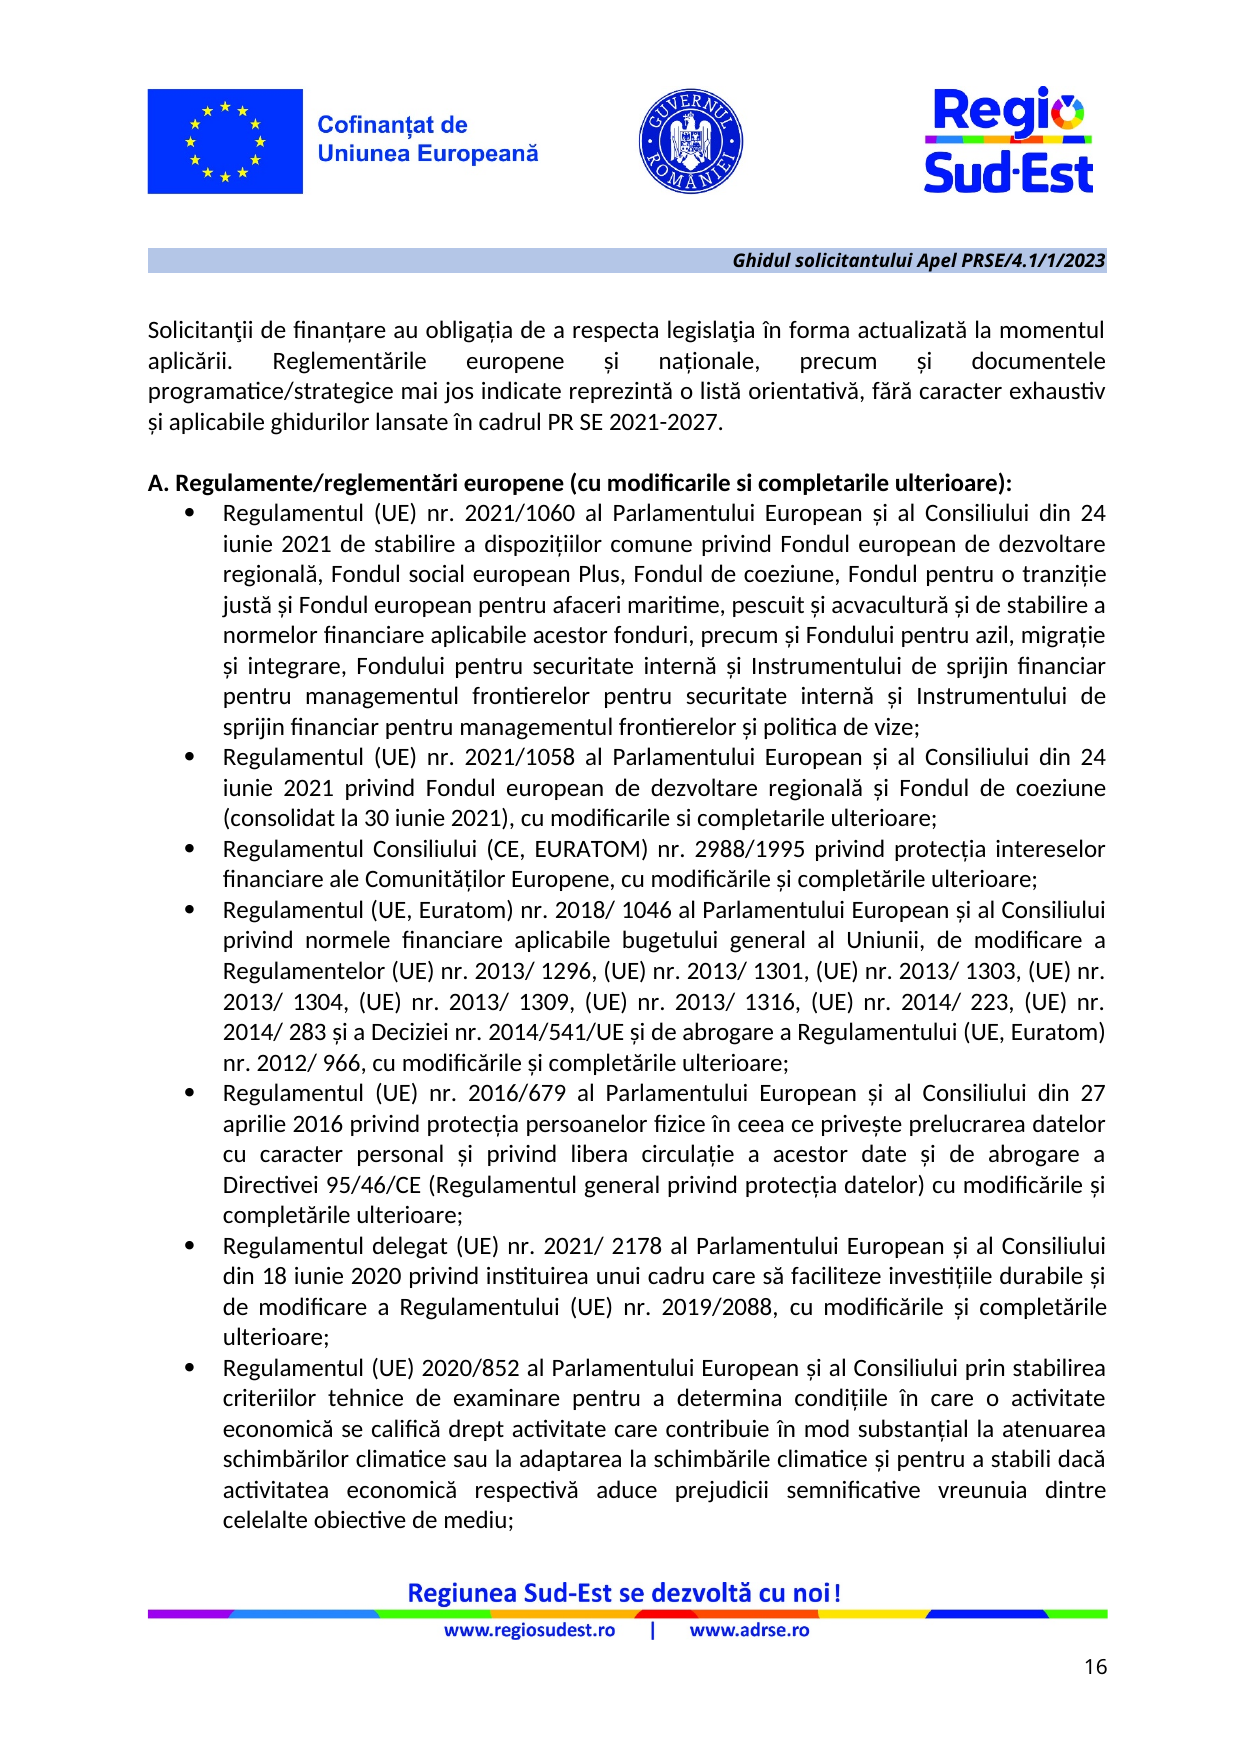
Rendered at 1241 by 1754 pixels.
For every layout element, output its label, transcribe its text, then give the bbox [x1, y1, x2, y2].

list Regulamentul delegat (UE) nr. 2021/ 2178 al Parlamentului European și al Consiliului din 18 iunie 2020 privind instituirea unui cadru care să faciliteze investițiile durabile și de modificare a Regulamentului (UE) nr. 2019/2088, cu modificările și completările ulterioare; [185, 1230, 1107, 1352]
list Regulamentul (UE) nr. 2021/1060 al Parlamentului European și al Consiliului din 24 iunie 2021 de stabilire a dispozițiilor comune privind Fondul european de dezvoltare regională, Fondul social european Plus, Fondul de coeziune, Fondul pentru o tranziție justă și Fondul european pentru afaceri maritime, pescuit și acvacultură și de stabilire a normelor financiare aplicabile acestor fonduri, precum și Fondului pentru azil, migrație și integrare, Fondului pentru securitate internă și Instrumentului de sprijin financiar pentru managementul frontierelor pentru securitate internă și Instrumentului de sprijin financiar pentru managementul frontierelor și politica de vize; [185, 497, 1107, 742]
picture [147, 86, 1093, 195]
picture [147, 1582, 1108, 1640]
list Regulamentul (UE) nr. 2021/1058 al Parlamentului European și al Consiliului din 24 iunie 2021 privind Fondul european de dezvoltare regională și Fondul de coeziune (consolidat la 30 iunie 2021), cu modificarile si completarile ulterioare; [185, 742, 1107, 833]
list Regulamentul (UE) 2020/852 al Parlamentului European și al Consiliului prin stabilirea criteriilor tehnice de examinare pentru a determina condițiile în care o activitate economică se califică drept activitate care contribuie în mod substanțial la atenuarea schimbărilor climatice sau la adaptarea la schimbările climatice și pentru a stabili dacă activitatea economică respectivă aduce prejudicii semnificative vreunuia dintre celelalte obiective de mediu; [185, 1352, 1107, 1535]
list Regulamentul (UE, Euratom) nr. 2018/ 1046 al Parlamentului European și al Consiliului privind normele financiare aplicabile bugetului general al Uniunii, de modificare a Regulamentelor (UE) nr. 2013/ 1296, (UE) nr. 2013/ 1301, (UE) nr. 2013/ 1303, (UE) nr. 2013/ 1304, (UE) nr. 2013/ 1309, (UE) nr. 2013/ 1316, (UE) nr. 2014/ 223, (UE) nr. 2014/ 283 și a Deciziei nr. 2014/541/UE și de abrogare a Regulamentului (UE, Euratom) nr. 2012/ 966, cu modificările și completările ulterioare; [185, 894, 1107, 1077]
text A. Regulamente/reglementări europene (cu modificarile si completarile ulterioare): [148, 467, 1107, 497]
list Regulamentul (UE) nr. 2016/679 al Parlamentului European și al Consiliului din 27 aprilie 2016 privind protecția persoanelor fizice în ceea ce privește prelucrarea datelor cu caracter personal și privind libera circulație a acestor date și de abrogare a Directivei 95/46/CE (Regulamentul general privind protecția datelor) cu modificările și completările ulterioare; [185, 1077, 1107, 1230]
text Solicitanţii de finanțare au obligația de a respecta legislaţia în forma actualizată la momentul aplicării. Reglementările europene și naționale, precum și documentele programatice/strategice mai jos indicate reprezintă o listă orientativă, fără caracter exhaustiv și aplicabile ghidurilor lansate în cadrul PR SE 2021-2027. [148, 314, 1107, 436]
list Regulamentul Consiliului (CE, EURATOM) nr. 2988/1995 privind protecția intereselor financiare ale Comunităților Europene, cu modificările și completările ulterioare; [185, 833, 1107, 894]
